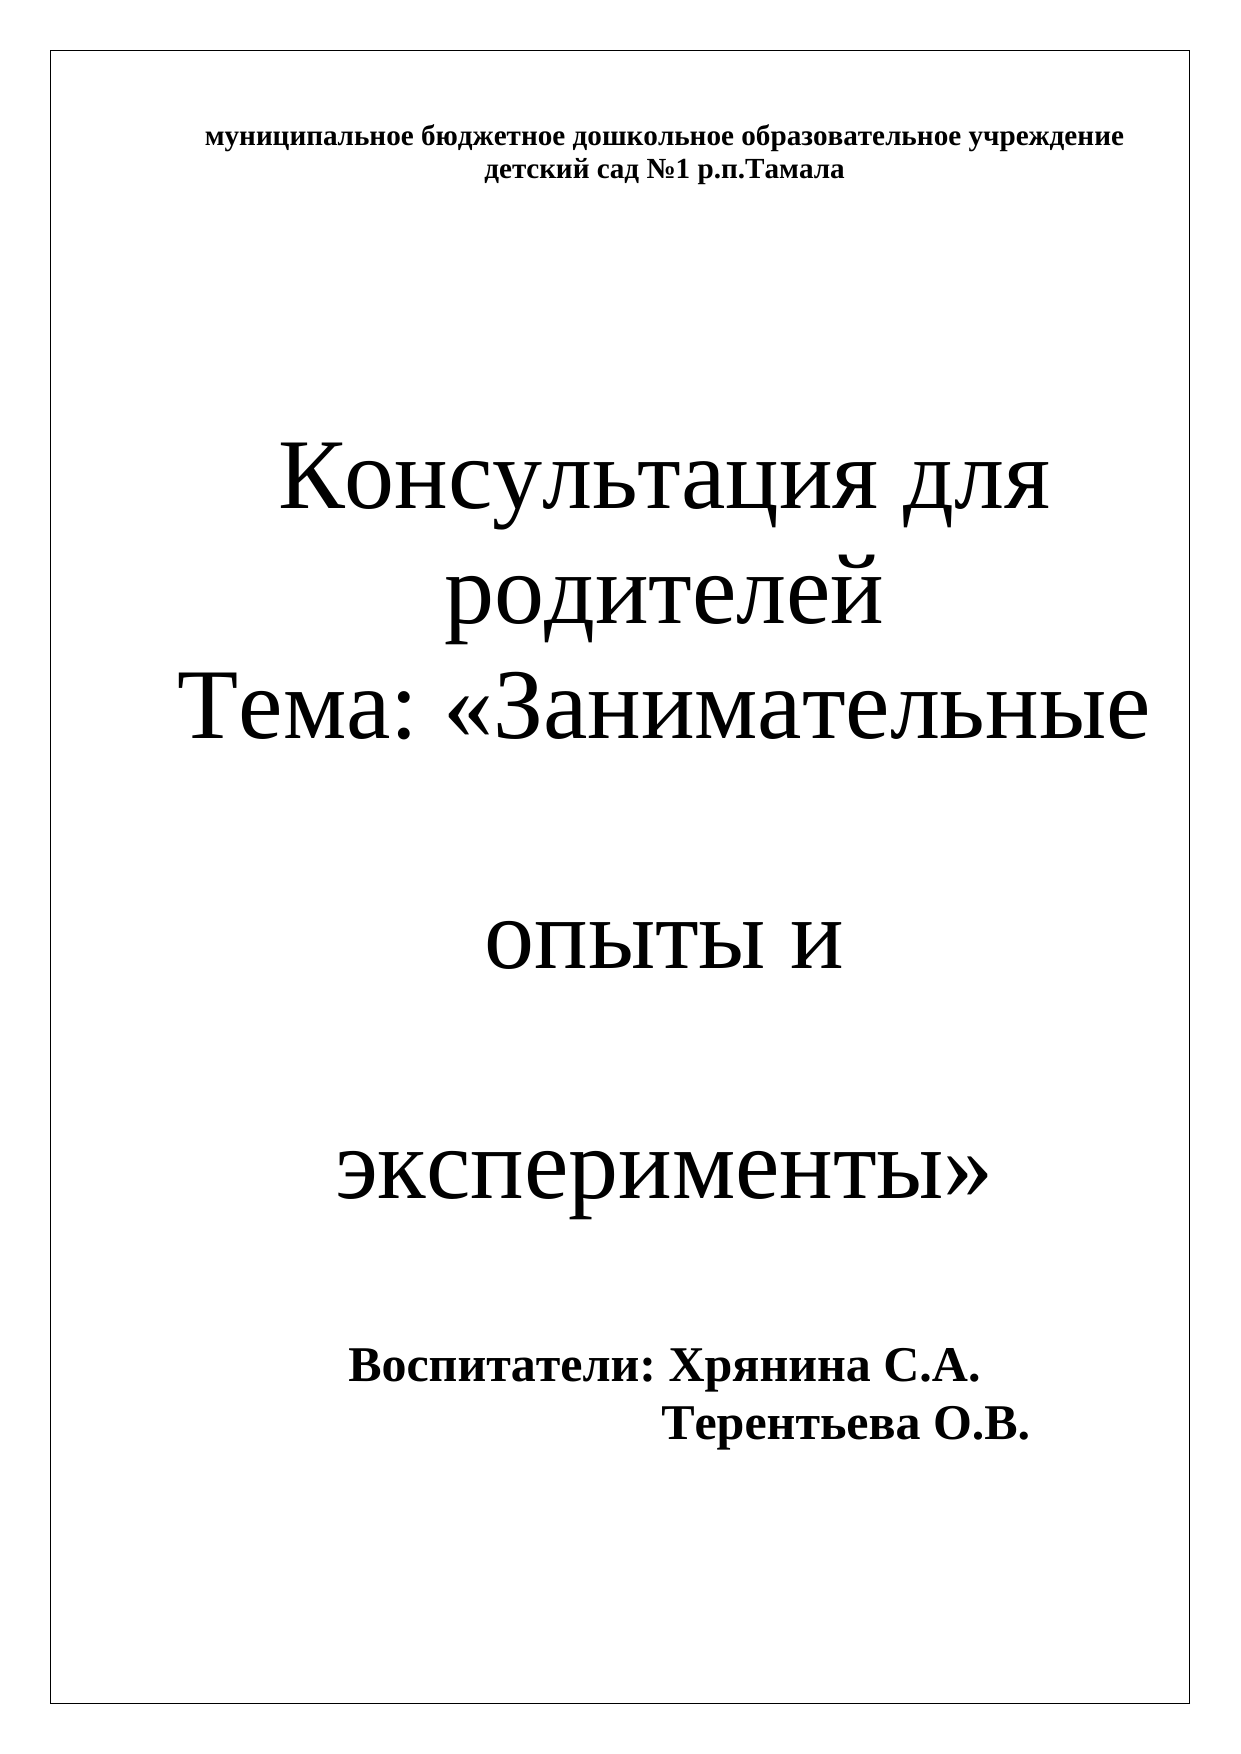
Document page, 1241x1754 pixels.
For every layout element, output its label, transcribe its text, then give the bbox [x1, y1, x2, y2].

text Консультация для родителей [177, 415, 1152, 645]
text муниципальное бюджетное дошкольное образовательное учреждение детский сад №1 р.п.Тамала [177, 118, 1152, 185]
text Тема: «Занимательные опыты и эксперименты» [177, 645, 1152, 1220]
text Терентьева О.В. [177, 1393, 1152, 1450]
text Воспитатели: Хрянина С.А. [177, 1335, 1152, 1393]
